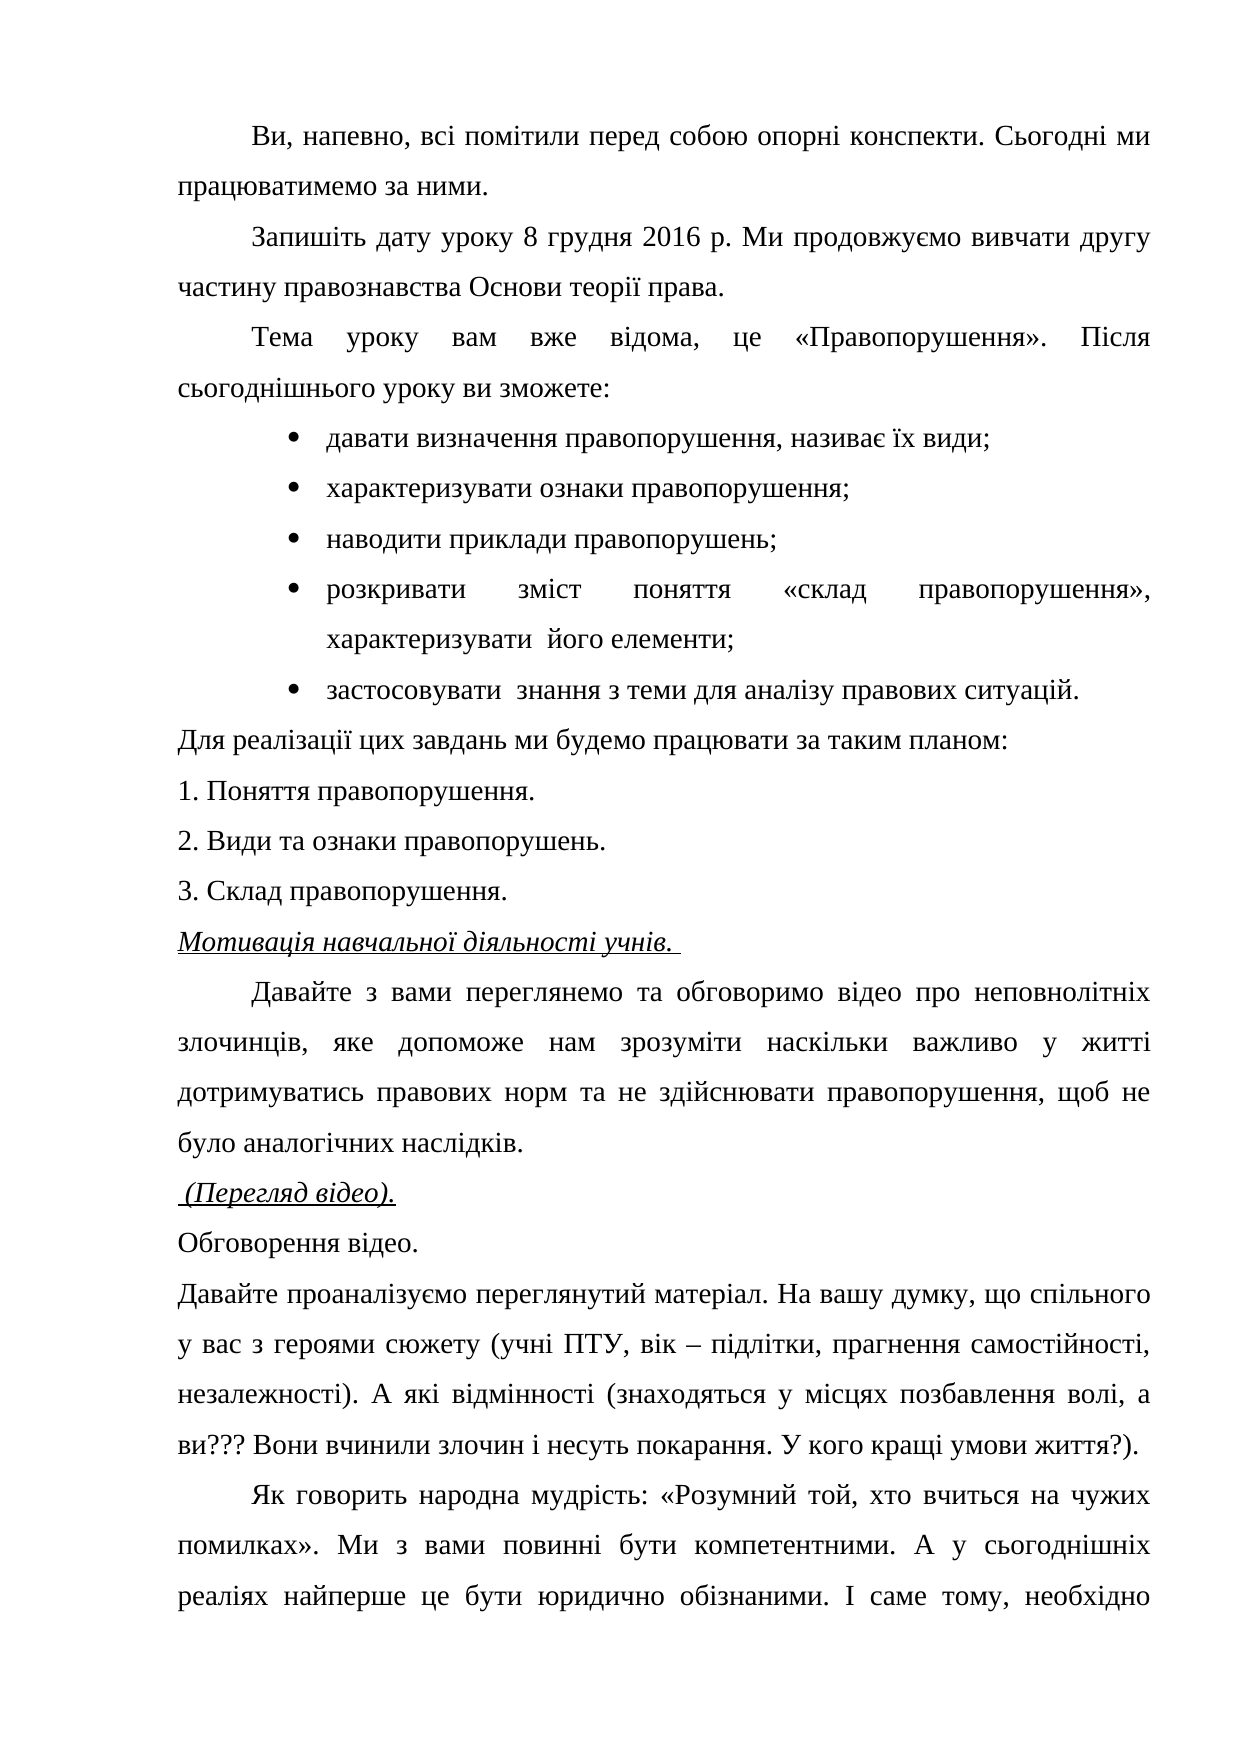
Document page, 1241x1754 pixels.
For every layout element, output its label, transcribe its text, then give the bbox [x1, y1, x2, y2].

text (Перегляд відео). [177, 1175, 1152, 1209]
text Ви, напевно, всі помітили перед собою опорні конспекти. Сьогодні ми працюватимемо за ними. [177, 118, 1152, 202]
text Мотивація навчальної діяльності учнів. [177, 924, 1152, 957]
text Запишіть дату уроку 8 грудня 2016 р. Ми продовжуємо вивчати другу частину правознавства Основи теорії права. [177, 219, 1152, 303]
text Тема уроку вам вже відома, це «Правопорушення». Після сьогоднішнього уроку ви зможете: [177, 319, 1152, 403]
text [177, 1477, 1152, 1611]
list давати визначення правопорушення, називає їх види; [288, 420, 1152, 454]
text Обговорення відео. [177, 1226, 1152, 1259]
text Давайте з вами переглянемо та обговоримо відео про неповнолітніх злочинців, яке допоможе нам зрозуміти наскільки важливо у житті дотримуватись правових норм та не здійснювати правопорушення, щоб не було аналогічних наслідків. [177, 974, 1152, 1158]
text 1. Поняття правопорушення. [177, 773, 1152, 806]
text 2. Види та ознаки правопорушень. [177, 823, 1152, 857]
list розкривати зміст поняття «склад правопорушення», характеризувати його елементи; [288, 571, 1152, 655]
list характеризувати ознаки правопорушення; [288, 470, 1152, 504]
list наводити приклади правопорушень; [288, 521, 1152, 554]
text Для реалізації цих завдань ми будемо працювати за таким планом: [177, 722, 1152, 756]
text 3. Склад правопорушення. [177, 873, 1152, 907]
text Давайте проаналізуємо переглянутий матеріал. На вашу думку, що спільного у вас з героями сюжету (учні ПТУ, вік – підлітки, прагнення самостійності, незалежності). А які відмінності (знаходяться у місцях позбавлення волі, а ви??? Вони вчинили злочин і несуть покарання. У кого кращі умови життя?). [177, 1276, 1152, 1460]
list застосовувати знання з теми для аналізу правових ситуацій. [288, 672, 1152, 706]
